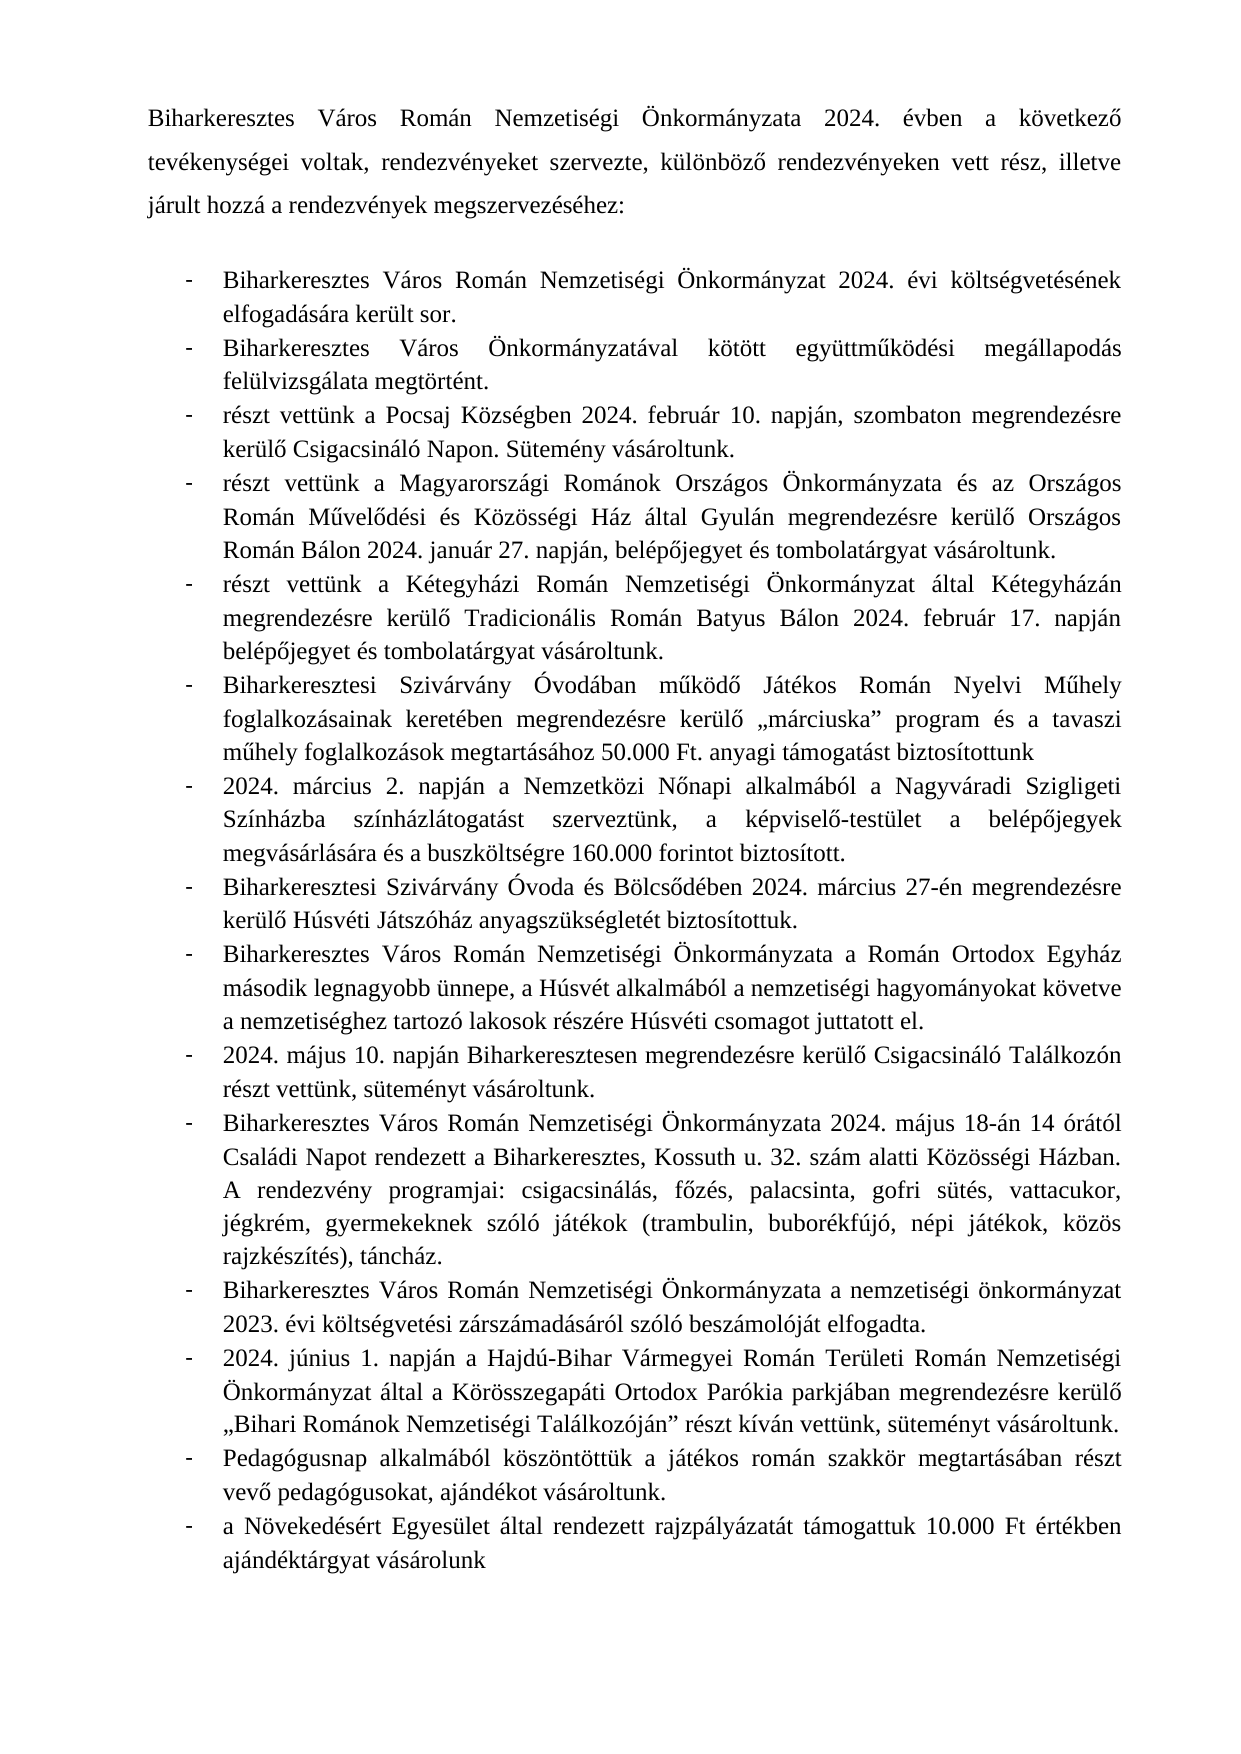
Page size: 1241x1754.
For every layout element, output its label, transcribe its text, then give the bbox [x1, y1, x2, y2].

list Pedagógusnap alkalmából köszöntöttük a játékos román szakkör megtartásában részt vevő pedagógusokat, ajándékot vásároltunk. [185, 1443, 1122, 1506]
text Biharkeresztes Város Román Nemzetiségi Önkormányzata 2024. évben a következő tevékenységei voltak, rendezvényeket szervezte, különböző rendezvényeken vett rész, illetve járult hozzá a rendezvények megszervezéséhez: [148, 103, 1122, 218]
list 2024. május 10. napján Biharkeresztesen megrendezésre kerülő Csigacsináló Találkozón részt vettünk, süteményt vásároltunk. [185, 1039, 1122, 1103]
list Biharkeresztes Város Önkormányzatával kötött együttműködési megállapodás felülvizsgálata megtörtént. [185, 332, 1122, 395]
list Biharkeresztes Város Román Nemzetiségi Önkormányzata 2024. május 18-án 14 órától Családi Napot rendezett a Biharkeresztes, Kossuth u. 32. szám alatti Közösségi Házban. A rendezvény programjai: csigacsinálás, főzés, palacsinta, gofri sütés, vattacukor, jégkrém, gyermekeknek szóló játékok (trambulin, buborékfújó, népi játékok, közös rajzkészítés), táncház. [185, 1107, 1122, 1270]
list Biharkeresztes Város Román Nemzetiségi Önkormányzat 2024. évi költségvetésének elfogadására került sor. [185, 264, 1122, 327]
list 2024. június 1. napján a Hajdú-Bihar Vármegyei Román Területi Román Nemzetiségi Önkormányzat által a Körösszegapáti Ortodox Parókia parkjában megrendezésre kerülő „Bihari Románok Nemzetiségi Találkozóján” részt kíván vettünk, süteményt vásároltunk. [185, 1342, 1122, 1438]
list Biharkeresztes Város Román Nemzetiségi Önkormányzata a nemzetiségi önkormányzat 2023. évi költségvetési zárszámadásáról szóló beszámolóját elfogadta. [185, 1274, 1122, 1337]
list Biharkeresztes Város Román Nemzetiségi Önkormányzata a Román Ortodox Egyház második legnagyobb ünnepe, a Húsvét alkalmából a nemzetiségi hagyományokat követve a nemzetiséghez tartozó lakosok részére Húsvéti csomagot juttatott el. [185, 938, 1122, 1035]
list részt vettünk a Pocsaj Községben 2024. február 10. napján, szombaton megrendezésre kerülő Csigacsináló Napon. Sütemény vásároltunk. [185, 399, 1122, 463]
list részt vettünk a Magyarországi Románok Országos Önkormányzata és az Országos Román Művelődési és Közösségi Ház által Gyulán megrendezésre kerülő Országos Román Bálon 2024. január 27. napján, belépőjegyet és tombolatárgyat vásároltunk. [185, 467, 1122, 564]
list Biharkeresztesi Szivárvány Óvoda és Bölcsődében 2024. március 27-én megrendezésre kerülő Húsvéti Játszóház anyagszükségletét biztosítottuk. [185, 871, 1122, 934]
list részt vettünk a Kétegyházi Román Nemzetiségi Önkormányzat által Kétegyházán megrendezésre kerülő Tradicionális Román Batyus Bálon 2024. február 17. napján belépőjegyet és tombolatárgyat vásároltunk. [185, 568, 1122, 665]
list Biharkeresztesi Szivárvány Óvodában működő Játékos Román Nyelvi Műhely foglalkozásainak keretében megrendezésre kerülő „márciuska” program és a tavaszi műhely foglalkozások megtartásához 50.000 Ft. anyagi támogatást biztosítottunk [185, 669, 1122, 766]
list a Növekedésért Egyesület által rendezett rajzpályázatát támogattuk 10.000 Ft értékben ajándéktárgyat vásárolunk [185, 1510, 1122, 1574]
list 2024. március 2. napján a Nemzetközi Nőnapi alkalmából a Nagyváradi Szigligeti Színházba színházlátogatást szerveztünk, a képviselő-testület a belépőjegyek megvásárlására és a buszköltségre 160.000 forintot biztosított. [185, 770, 1122, 866]
